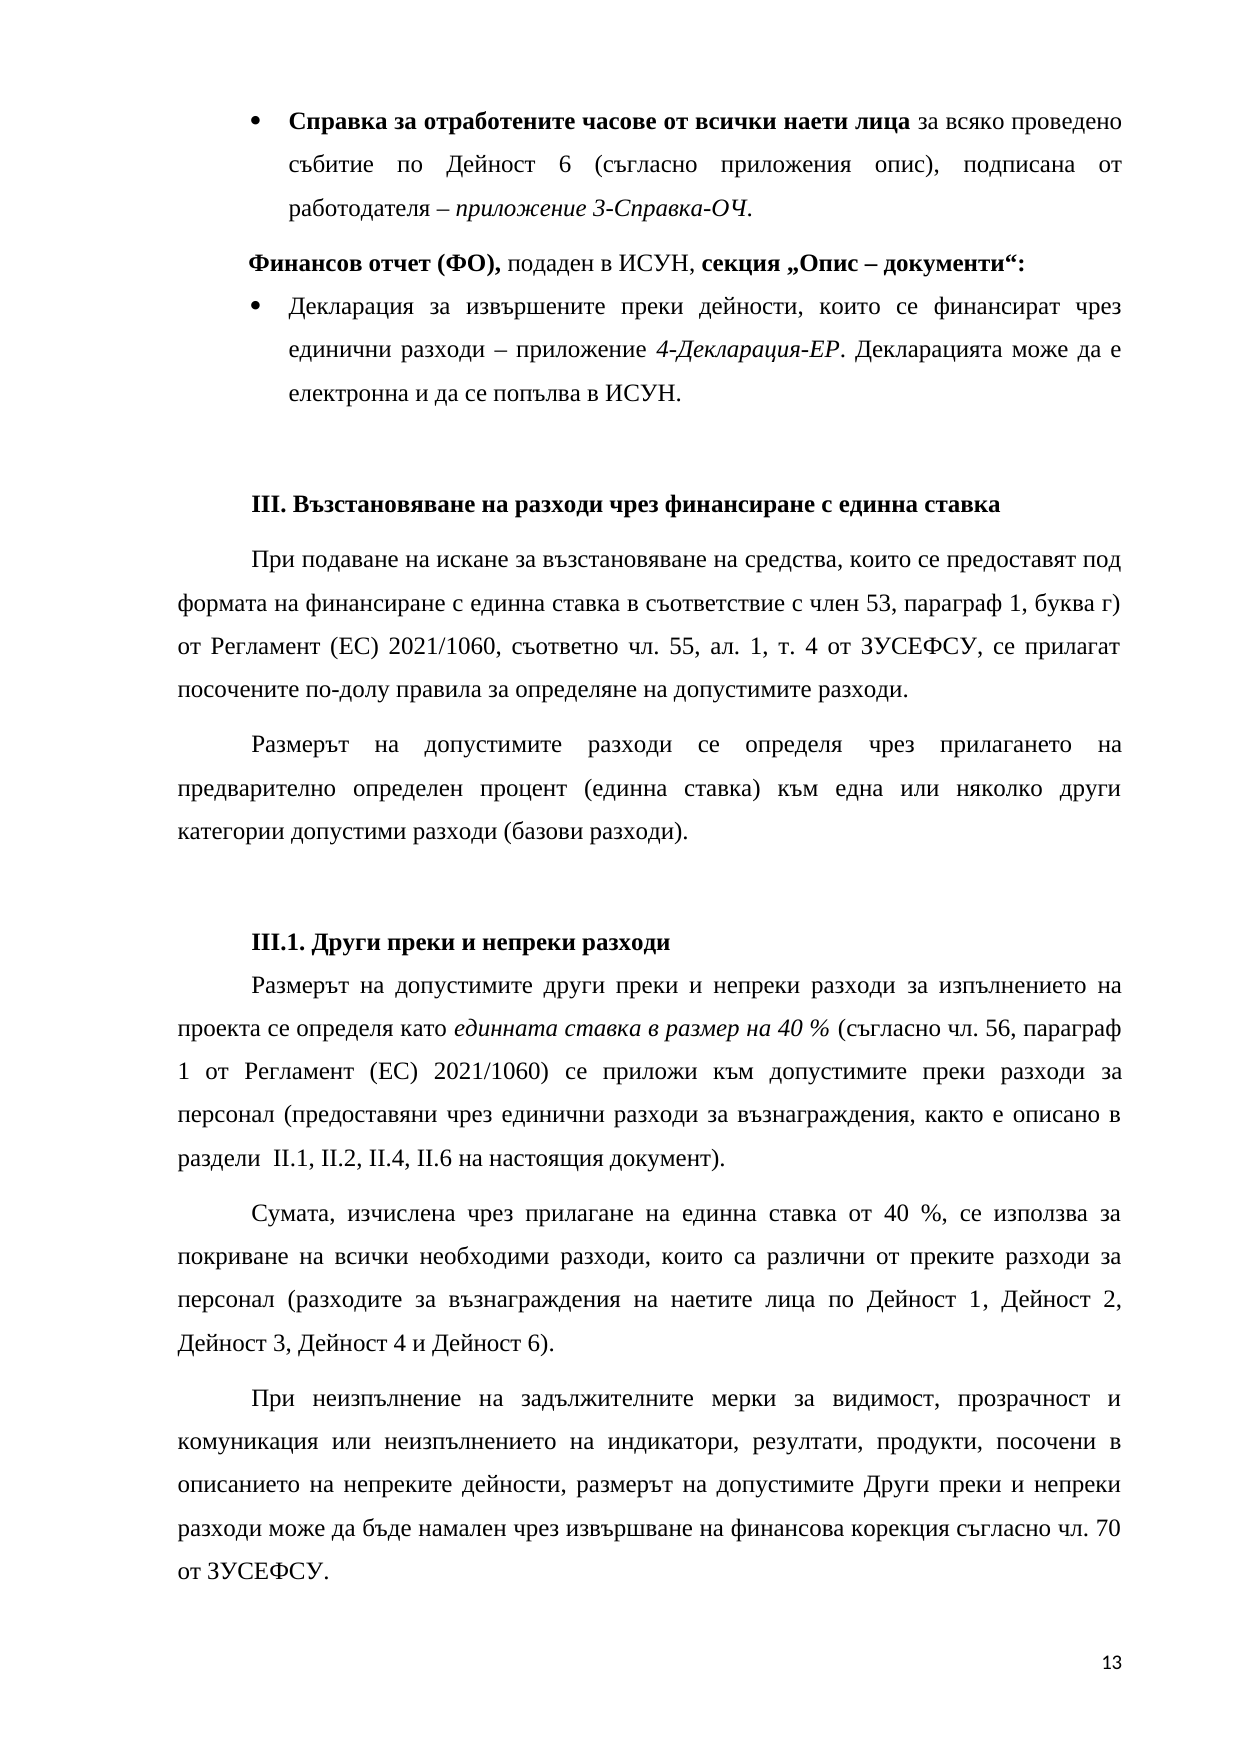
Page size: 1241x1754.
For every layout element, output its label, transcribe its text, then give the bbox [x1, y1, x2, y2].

list Декларация за извършените преки дейности, които се финансират чрез единични разходи – приложение 4-Декларация-ЕР. Декларацията може да е електронна и да се попълва в ИСУН. [251, 291, 1122, 406]
text При подаване на искане за възстановяване на средства, които се предоставят под формата на финансиране с единна ставка в съответствие с член 53, параграф 1, буква г) от Регламент (ЕС) 2021/1060, съответно чл. 55, ал. 1, т. 4 от ЗУСЕФСУ, се прилагат посочените по-долу правила за определяне на допустимите разходи. [177, 544, 1122, 703]
text Размерът на допустимите разходи се определя чрез прилагането на предварително определен процент (единна ставка) към една или няколко други категории допустими разходи (базови разходи). [177, 729, 1122, 844]
text III. Възстановяване на разходи чрез финансиране с единна ставка [251, 489, 1122, 518]
text Финансов отчет (ФО), подаден в ИСУН, секция „Опис – документи“: [177, 248, 1122, 277]
text III.1. Други преки и непреки разходи [177, 927, 1122, 956]
text Сумата, изчислена чрез прилагане на единна ставка от 40 %, се използва за покриване на всички необходими разходи, които са различни от преките разходи за персонал (разходите за възнаграждения на наетите лица по Дейност 1, Дейност 2, Дейност 3, Дейност 4 и Дейност 6). [177, 1198, 1122, 1356]
text При неизпълнение на задължителните мерки за видимост, прозрачност и комуникация или неизпълнението на индикатори, резултати, продукти, посочени в описанието на непреките дейности, размерът на допустимите Други преки и непреки разходи може да бъде намален чрез извършване на финансова корекция съгласно чл. 70 от ЗУСЕФСУ. [177, 1383, 1122, 1584]
text Размерът на допустимите други преки и непреки разходи за изпълнението на проекта се определя като единната ставка в размер на 40 % (съгласно чл. 56, параграф 1 от Регламент (ЕС) 2021/1060) се приложи към допустимите преки разходи за персонал (предоставяни чрез единични разходи за възнаграждения, както е описано в раздели II.1, II.2, II.4, II.6 на настоящия документ). [177, 970, 1122, 1171]
list Справка за отработените часове от всички наети лица за всяко проведено събитие по Дейност 6 (съгласно приложения опис), подписана от работодателя – приложение 3-Справка-ОЧ. [251, 106, 1122, 221]
